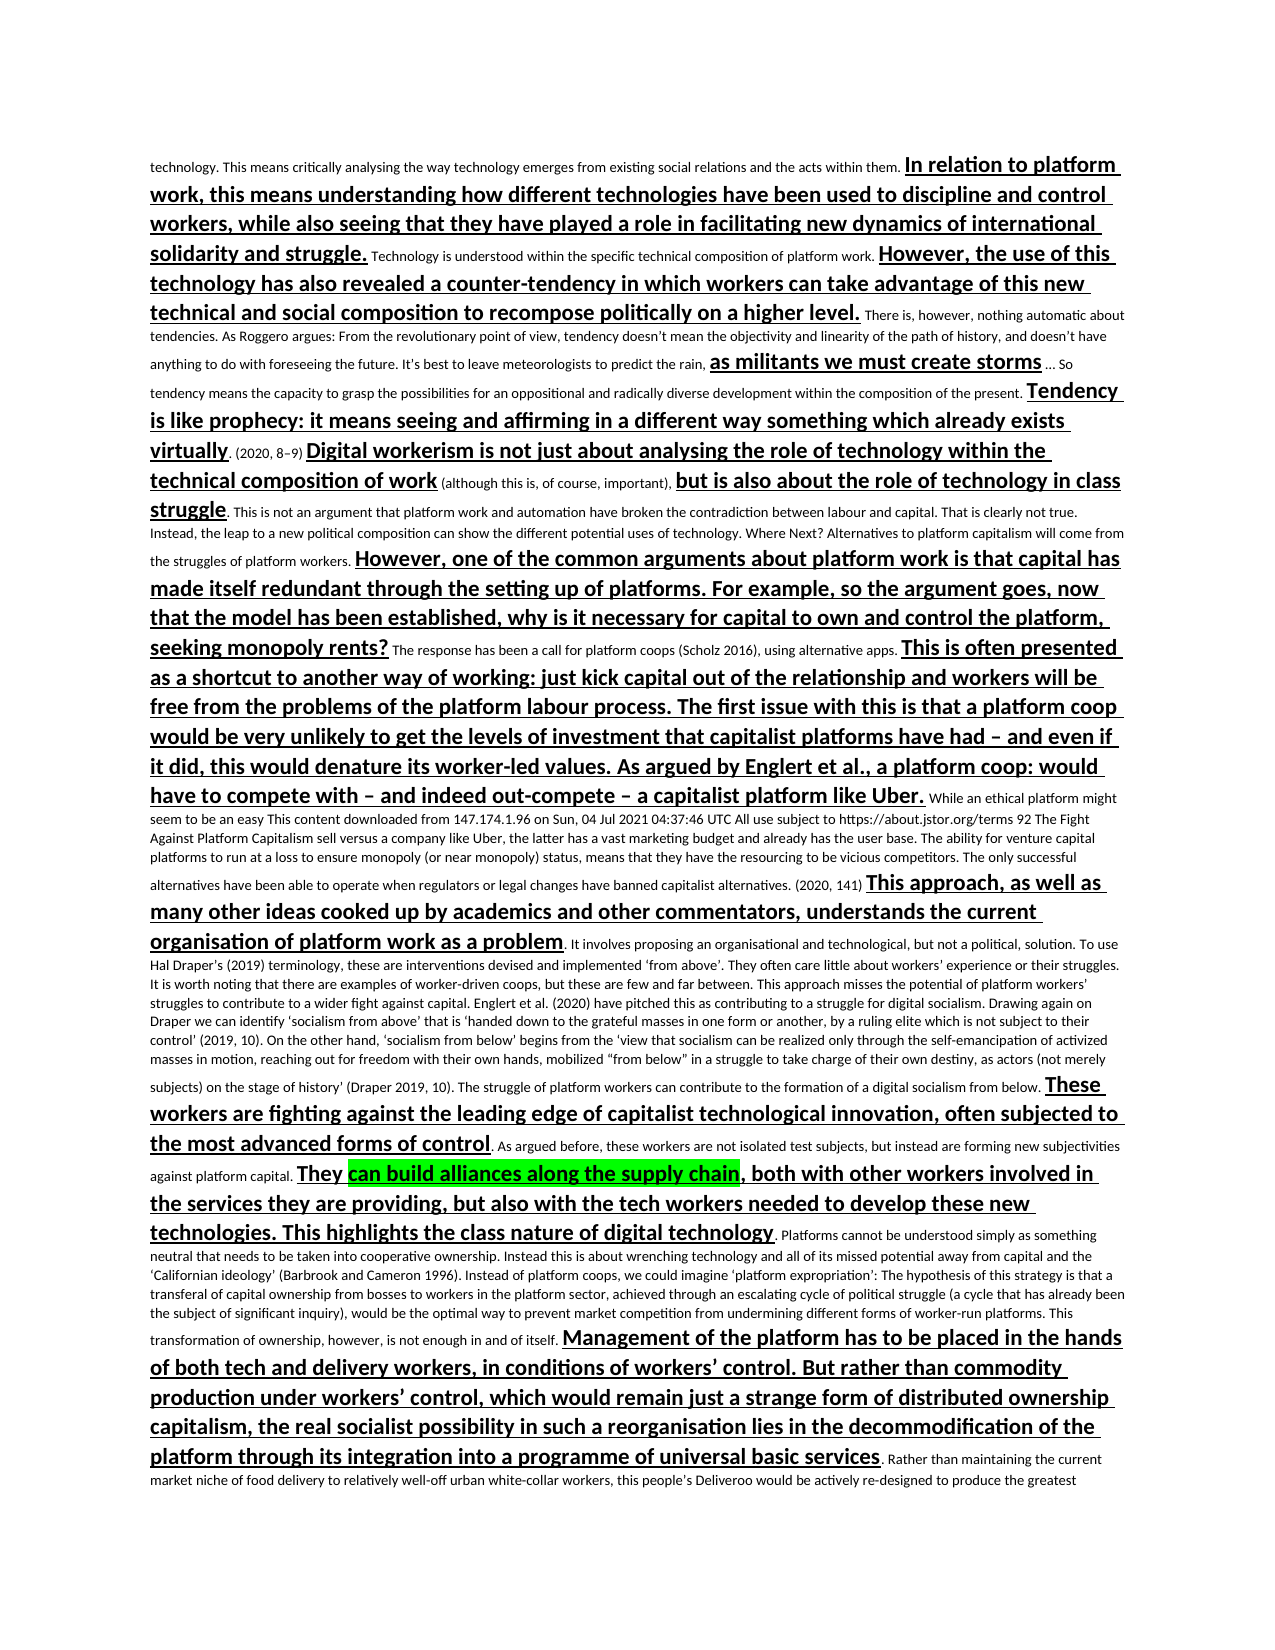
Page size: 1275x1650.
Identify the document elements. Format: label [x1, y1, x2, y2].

text [150, 150, 1125, 1124]
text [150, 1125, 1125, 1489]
